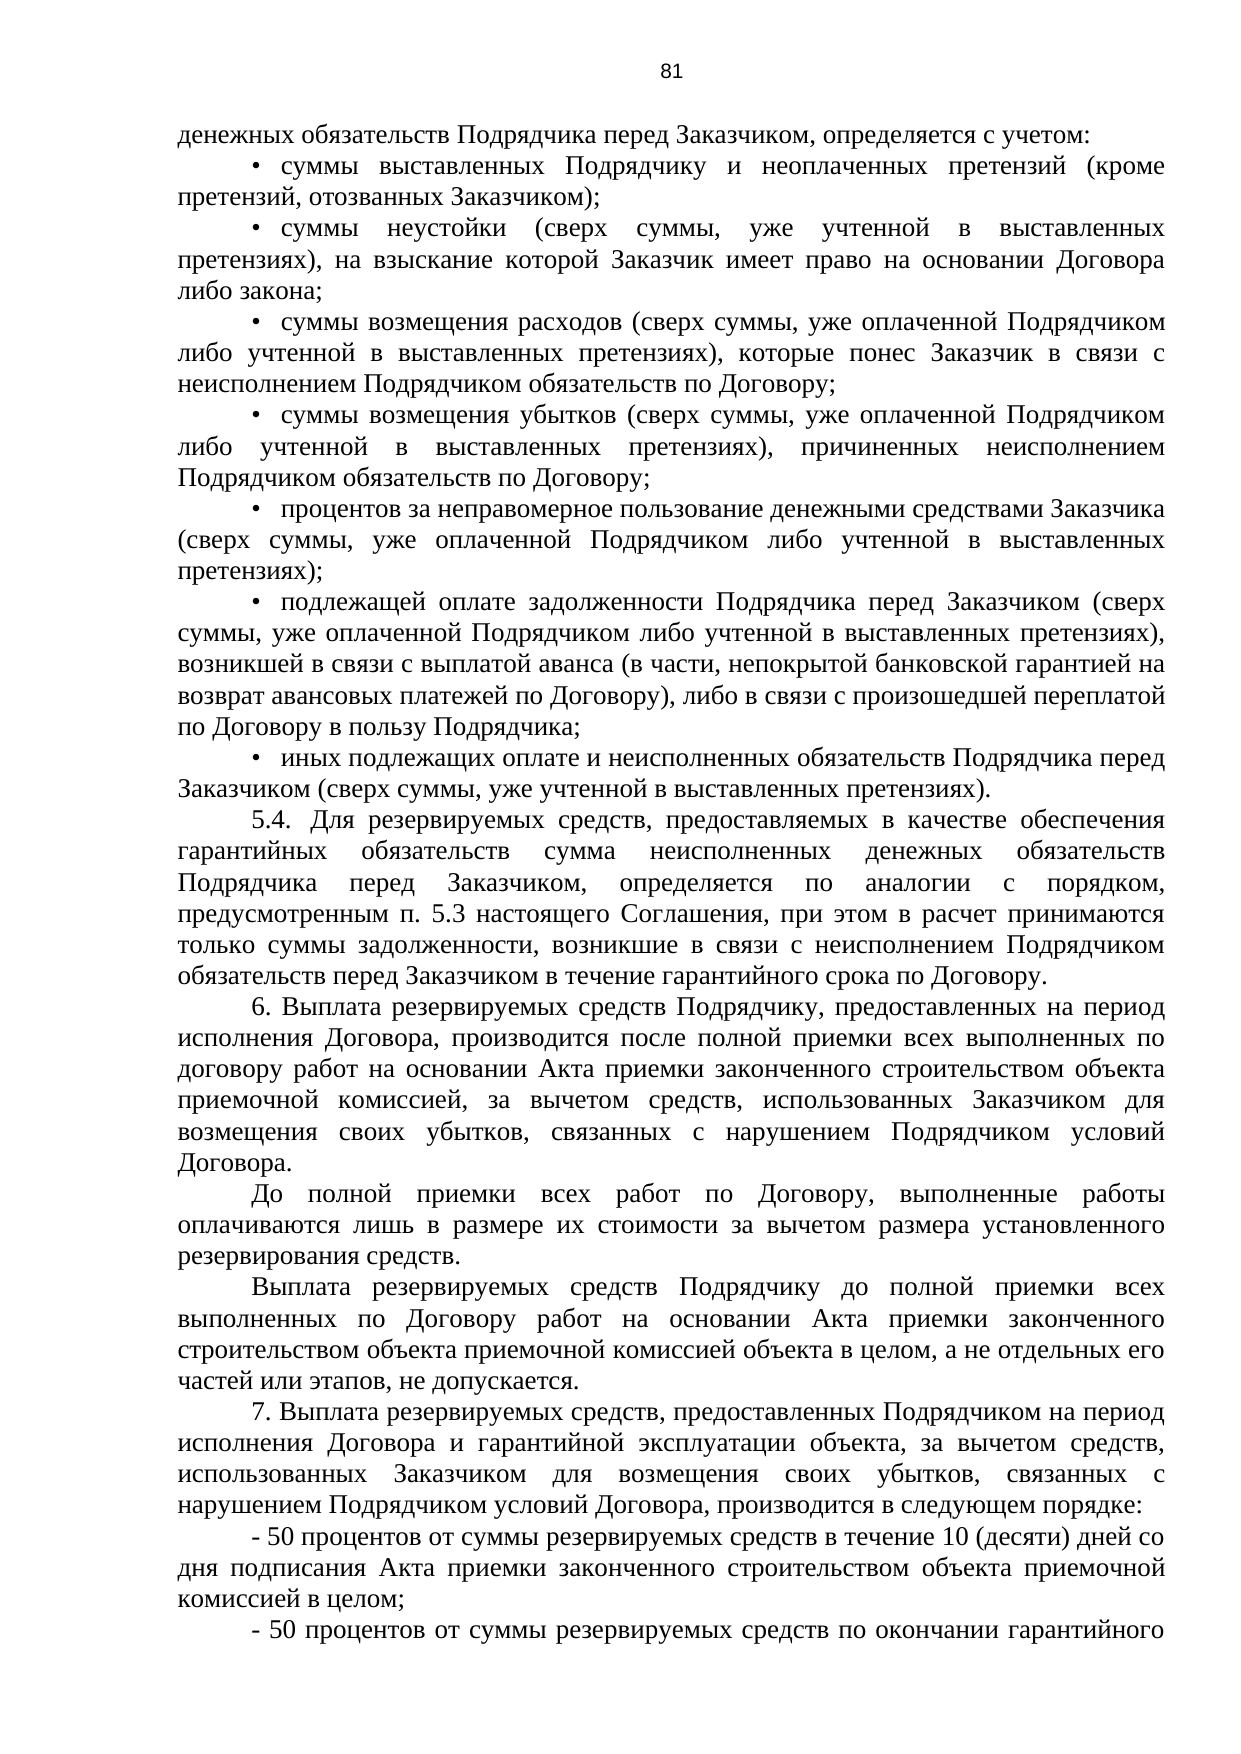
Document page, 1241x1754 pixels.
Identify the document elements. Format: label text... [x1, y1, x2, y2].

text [177, 118, 1166, 149]
text • суммы неустойки (сверх суммы, уже учтенной в выставленных претензиях), на взыскание которой Заказчик имеет право на основании Договора либо закона; [177, 212, 1166, 305]
text • суммы возмещения убытков (сверх суммы, уже оплаченной Подрядчиком либо учтенной в выставленных претензиях), причиненных неисполнением Подрядчиком обязательств по Договору; [177, 398, 1166, 492]
text • подлежащей оплате задолженности Подрядчика перед Заказчиком (сверх суммы, уже оплаченной Подрядчиком либо учтенной в выставленных претензиях), возникшей в связи с выплатой аванса (в части, непокрытой банковской гарантией на возврат авансовых платежей по Договору), либо в связи с произошедшей переплатой по Договору в пользу Подрядчика; [177, 585, 1166, 741]
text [177, 1613, 1166, 1644]
text Выплата резервируемых средств Подрядчику до полной приемки всех выполненных по Договору работ на основании Акта приемки законченного строительством объекта приемочной комиссией объекта в целом, а не отдельных его частей или этапов, не допускается. [177, 1271, 1166, 1395]
text - 50 процентов от суммы резервируемых средств в течение 10 (десяти) дней со дня подписания Акта приемки законченного строительством объекта приемочной комиссией в целом; [177, 1520, 1166, 1613]
text 7. Выплата резервируемых средств, предоставленных Подрядчиком на период исполнения Договора и гарантийной эксплуатации объекта, за вычетом средств, использованных Заказчиком для возмещения своих убытков, связанных с нарушением Подрядчиком условий Договора, производится в следующем порядке: [177, 1395, 1166, 1520]
text • процентов за неправомерное пользование денежными средствами Заказчика (сверх суммы, уже оплаченной Подрядчиком либо учтенной в выставленных претензиях); [177, 492, 1166, 585]
text 6. Выплата резервируемых средств Подрядчику, предоставленных на период исполнения Договора, производится после полной приемки всех выполненных по договору работ на основании Акта приемки законченного строительством объекта приемочной комиссией, за вычетом средств, использованных Заказчиком для возмещения своих убытков, связанных с нарушением Подрядчиком условий Договора. [177, 990, 1166, 1177]
text До полной приемки всех работ по Договору, выполненные работы оплачиваются лишь в размере их стоимости за вычетом размера установленного резервирования средств. [177, 1177, 1166, 1271]
text • суммы выставленных Подрядчику и неоплаченных претензий (кроме претензий, отозванных Заказчиком); [177, 149, 1166, 212]
text 5.4. Для резервируемых средств, предоставляемых в качестве обеспечения гарантийных обязательств сумма неисполненных денежных обязательств Подрядчика перед Заказчиком, определяется по аналогии с порядком, предусмотренным п. 5.3 настоящего Соглашения, при этом в расчет принимаются только суммы задолженности, возникшие в связи с неисполнением Подрядчиком обязательств перед Заказчиком в течение гарантийного срока по Договору. [177, 803, 1166, 990]
text • иных подлежащих оплате и неисполненных обязательств Подрядчика перед Заказчиком (сверх суммы, уже учтенной в выставленных претензиях). [177, 741, 1166, 803]
text • суммы возмещения расходов (сверх суммы, уже оплаченной Подрядчиком либо учтенной в выставленных претензиях), которые понес Заказчик в связи с неисполнением Подрядчиком обязательств по Договору; [177, 305, 1166, 398]
